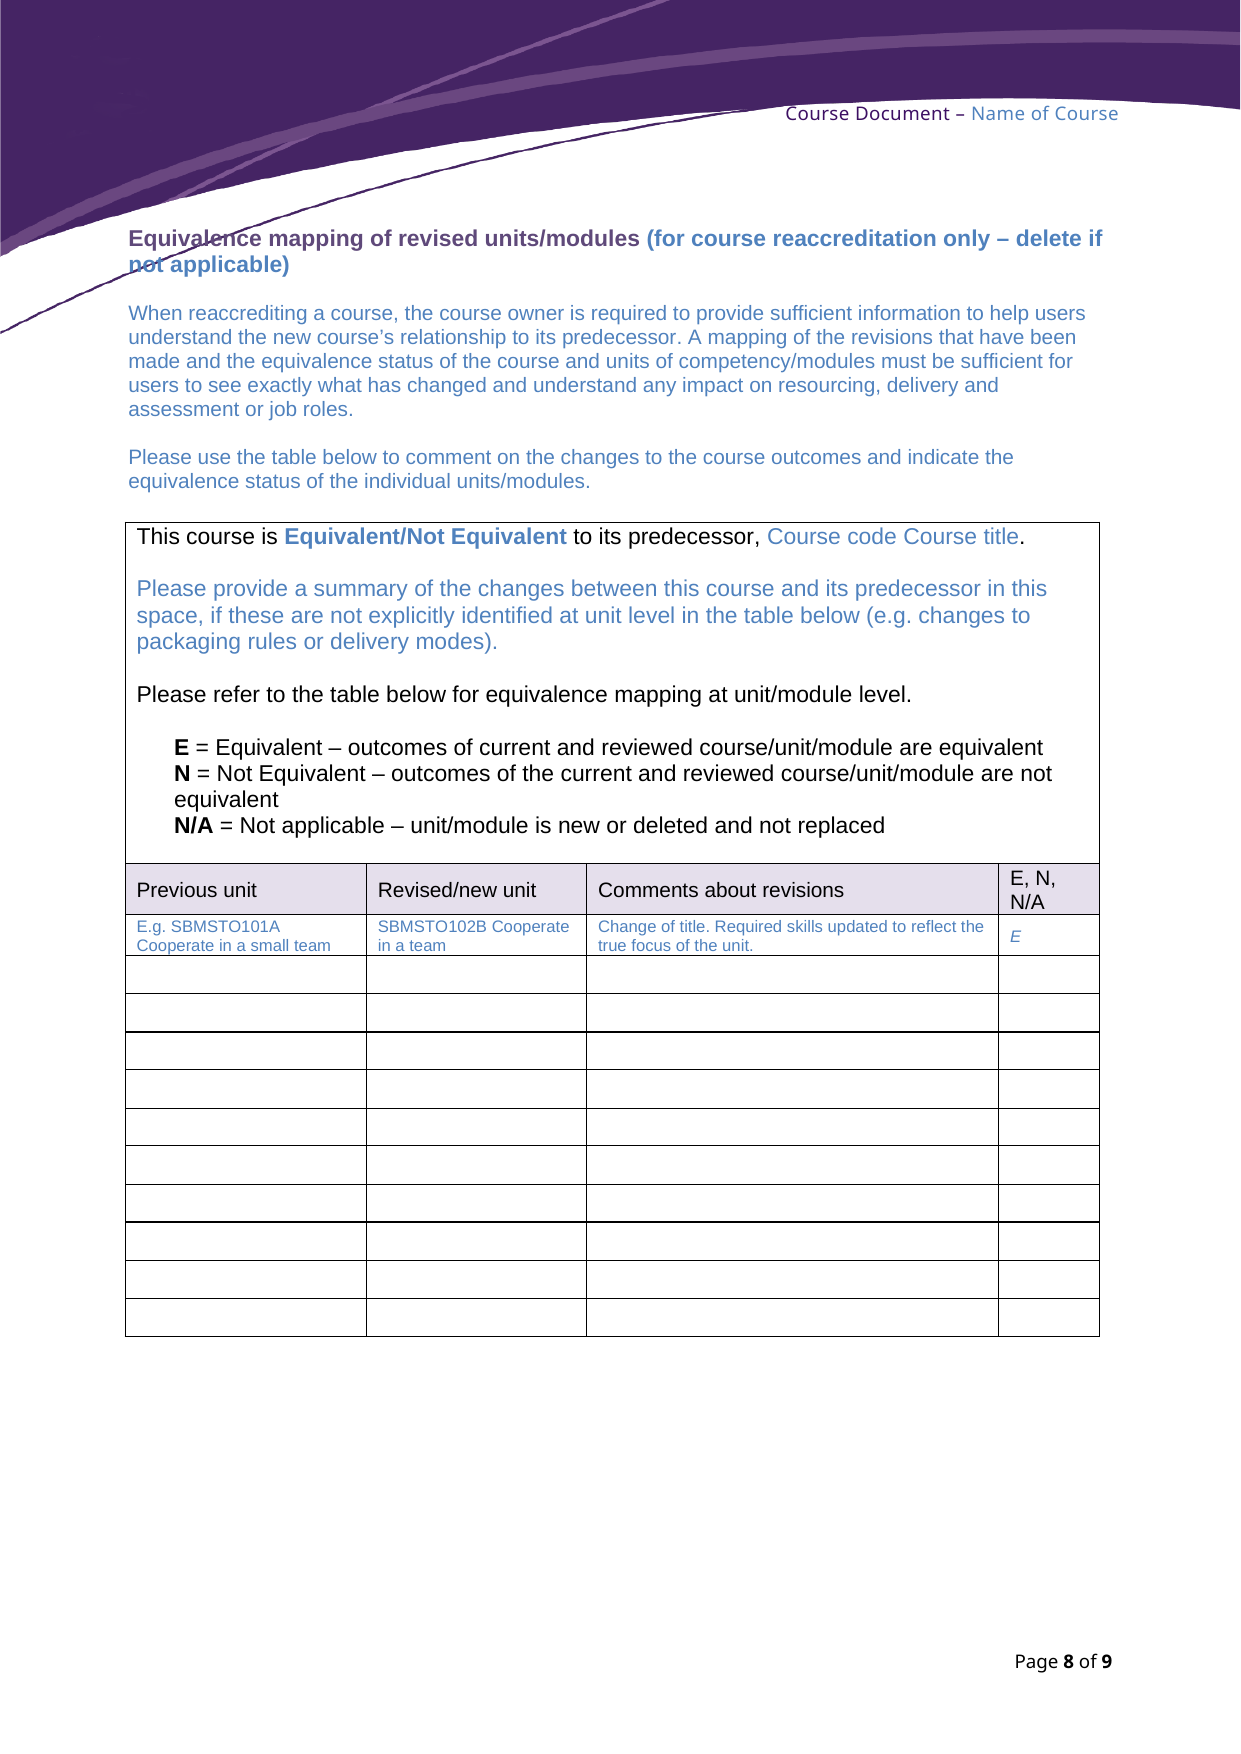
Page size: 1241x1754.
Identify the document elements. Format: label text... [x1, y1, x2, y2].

table_cell [126, 1070, 366, 1107]
table_cell [999, 1146, 1099, 1183]
table_cell [999, 1109, 1099, 1145]
table_cell [587, 1070, 998, 1107]
table_cell [126, 1146, 366, 1183]
table_cell [126, 1185, 366, 1221]
table_cell [587, 1109, 998, 1145]
table_cell E.g. SBMSTO101A Cooperate in a small team [126, 915, 366, 955]
table_cell [587, 956, 998, 993]
table_cell [587, 1261, 998, 1297]
table_cell Revised/new unit [367, 864, 586, 914]
table_cell E [999, 915, 1099, 955]
table_cell [126, 1033, 366, 1069]
list Please use the table below to comment on the changes to the course outcomes and indicate the equivalence status of the individual units/modules. [128, 445, 1112, 493]
table_cell [587, 994, 998, 1031]
table_cell [587, 1185, 998, 1221]
table_cell [126, 994, 366, 1031]
table_cell [999, 1223, 1099, 1259]
table_cell Previous unit [126, 864, 366, 914]
table_cell [126, 1261, 366, 1297]
list When reaccrediting a course, the course owner is required to provide sufficient information to help users understand the new course’s relationship to its predecessor. A mapping of the revisions that have been made and the equivalence status of the course and units of competency/modules must be sufficient for users to see exactly what has changed and understand any impact on resourcing, delivery and assessment or job roles. [128, 301, 1112, 421]
table_cell [126, 956, 366, 993]
table_cell [367, 956, 586, 993]
table_cell [999, 1185, 1099, 1221]
table_cell [587, 1299, 998, 1336]
table_cell Change of title. Required skills updated to reflect the true focus of the unit. [587, 915, 998, 955]
picture [0, 0, 1241, 359]
table_cell [587, 1146, 998, 1183]
table_cell [126, 1223, 366, 1259]
table_cell [999, 956, 1099, 993]
table_cell [367, 1185, 586, 1221]
table_cell [999, 1261, 1099, 1297]
text Equivalence mapping of revised units/modules (for course reaccreditation only – delete if not applicable) [128, 224, 1112, 277]
table_cell [999, 1299, 1099, 1336]
table_cell [999, 1033, 1099, 1069]
table_cell [126, 1109, 366, 1145]
table_cell [126, 1299, 366, 1336]
table_cell [367, 1223, 586, 1259]
table_cell E, N, N/A [999, 864, 1099, 914]
table_cell [367, 1299, 586, 1336]
table_header This course is Equivalent/Not Equivalent to its predecessor, Course code Course title. Please provide a summary of the changes between this course and its predecessor in this space, if these are not explicitly identified at unit level in the table below (e.g. changes to packaging rules or delivery modes). Please refer to the table below for equivalence mapping at unit/module level. E = Equivalent – outcomes of current and reviewed course/unit/module are equivalent N = Not Equivalent – outcomes of the current and reviewed course/unit/module are not equivalent N/A = Not applicable – unit/module is new or deleted and not replaced [126, 523, 1099, 863]
table_cell SBMSTO102B Cooperate in a team [367, 915, 586, 955]
table_cell Comments about revisions [587, 864, 998, 914]
table_cell [367, 1146, 586, 1183]
table_cell [587, 1033, 998, 1069]
table_cell [367, 1109, 586, 1145]
table_cell [367, 1033, 586, 1069]
table_cell [367, 1261, 586, 1297]
table_cell [999, 994, 1099, 1031]
table_cell [367, 1070, 586, 1107]
table_cell [587, 1223, 998, 1259]
table_cell [367, 994, 586, 1031]
table_cell [999, 1070, 1099, 1107]
